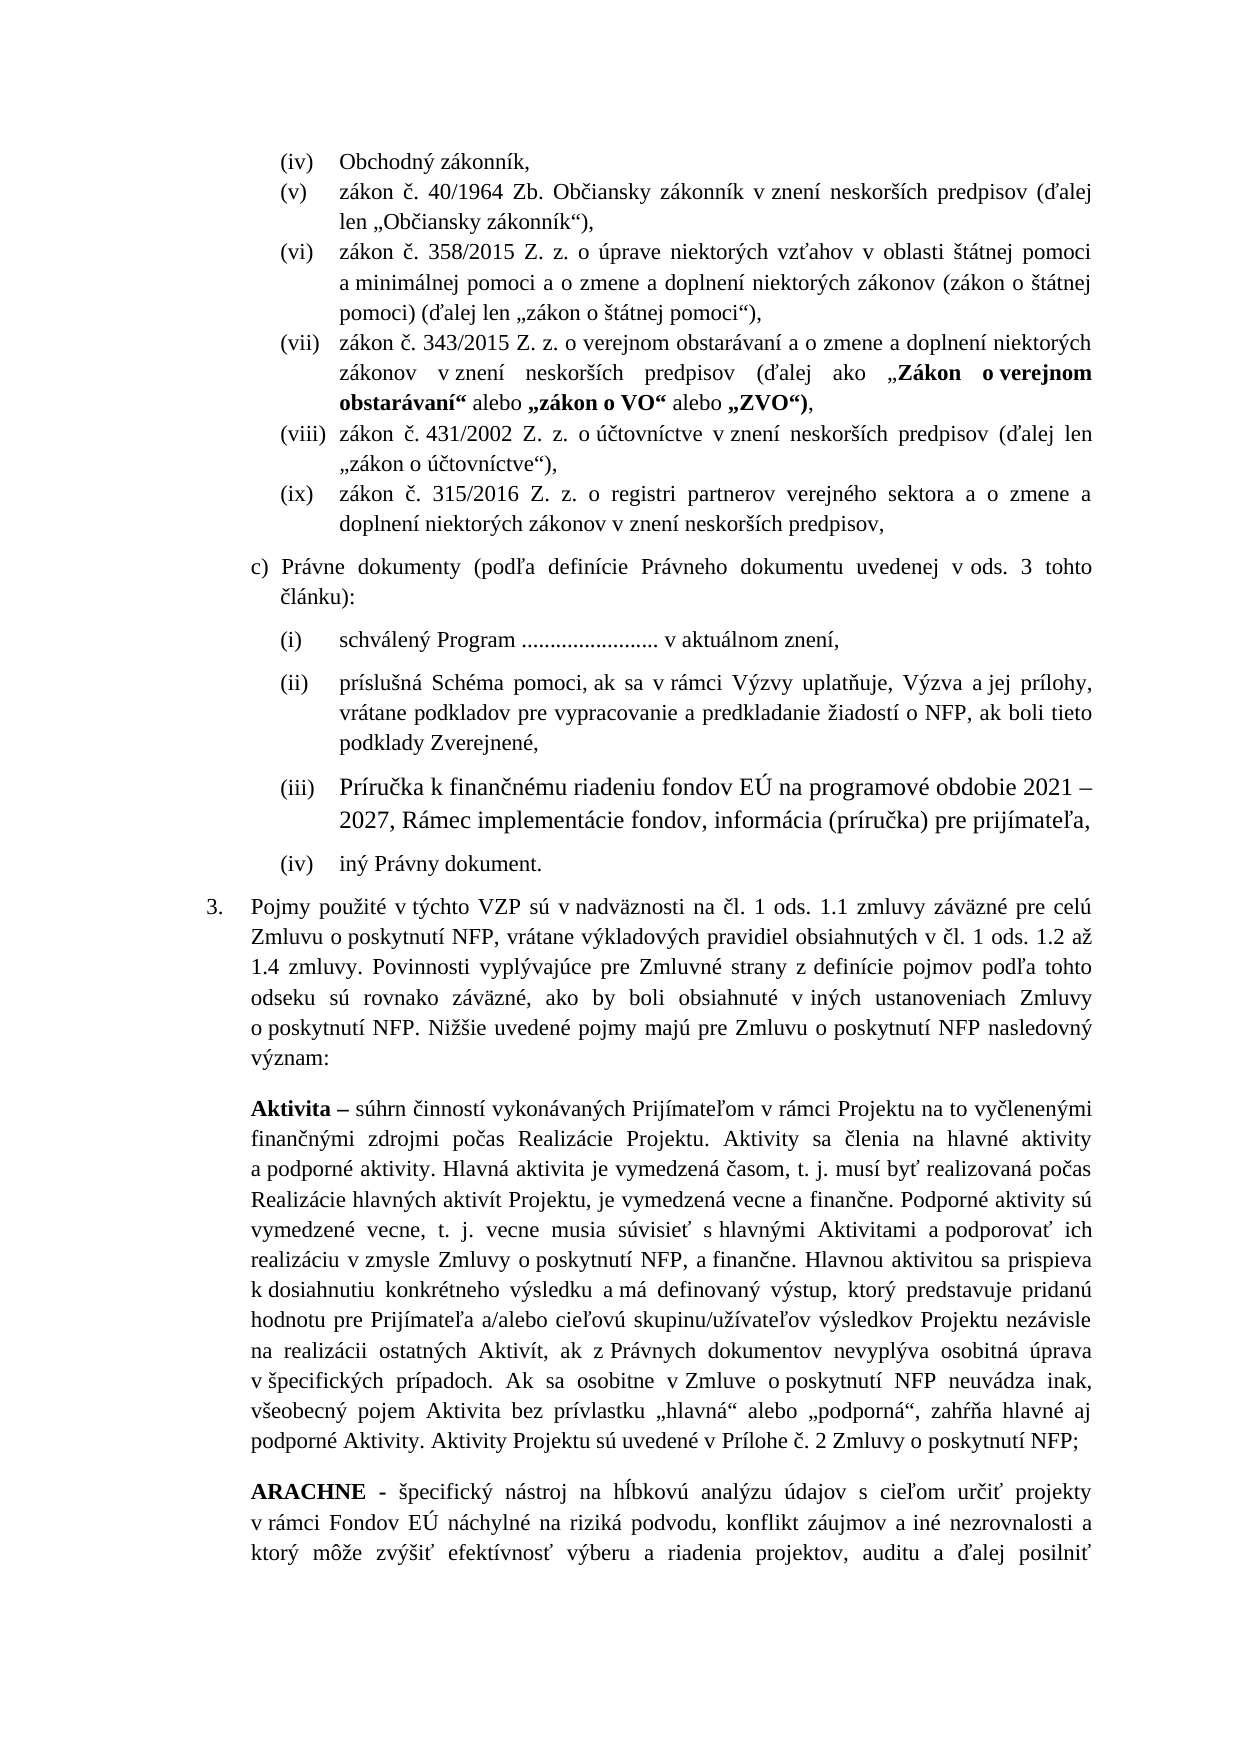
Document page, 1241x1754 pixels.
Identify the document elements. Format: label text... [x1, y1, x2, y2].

list zákon č. 431/2002 Z. z. o účtovníctve v znení neskorších predpisov (ďalej len „zákon o účtovníctve“), [280, 419, 1092, 476]
list iný Právny dokument. [280, 850, 1092, 877]
text 3. Pojmy použité v týchto VZP sú v nadväznosti na čl. 1 ods. 1.1 zmluvy záväzné pre celú Zmluvu o poskytnutí NFP, vrátane výkladových pravidiel obsiahnutých v čl. 1 ods. 1.2 až 1.4 zmluvy. Povinnosti vyplývajúce pre Zmluvné strany z definície pojmov podľa tohto odseku sú rovnako záväzné, ako by boli obsiahnuté v iných ustanoveniach Zmluvy o poskytnutí NFP. Nižšie uvedené pojmy majú pre Zmluvu o poskytnutí NFP nasledovný význam: [206, 893, 1092, 1070]
list príslušná Schéma pomoci, ak sa v rámci Výzvy uplatňuje, Výzva a jej prílohy, vrátane podkladov pre vypracovanie a predkladanie žiadostí o NFP, ak boli tieto podklady Zverejnené, [280, 668, 1092, 755]
list zákon č. 358/2015 Z. z. o úprave niektorých vzťahov v oblasti štátnej pomoci a minimálnej pomoci a o zmene a doplnení niektorých zákonov (zákon o štátnej pomoci) (ďalej len „zákon o štátnej pomoci“), [280, 238, 1092, 325]
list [251, 1478, 1092, 1565]
list Obchodný zákonník, [280, 148, 1092, 174]
list schválený Program ........................ v aktuálnom znení, [280, 626, 1092, 652]
text c) Právne dokumenty (podľa definície Právneho dokumentu uvedenej v ods. 3 tohto článku): [251, 553, 1092, 609]
list zákon č. 40/1964 Zb. Občiansky zákonník v znení neskorších predpisov (ďalej len „Občiansky zákonník“), [280, 178, 1092, 234]
list zákon č. 315/2016 Z. z. o registri partnerov verejného sektora a o zmene a doplnení niektorých zákonov v znení neskorších predpisov, [280, 480, 1092, 537]
text Aktivita – súhrn činností vykonávaných Prijímateľom v rámci Projektu na to vyčlenenými finančnými zdrojmi počas Realizácie Projektu. Aktivity sa členia na hlavné aktivity a podporné aktivity. Hlavná aktivita je vymedzená časom, t. j. musí byť realizovaná počas Realizácie hlavných aktivít Projektu, je vymedzená vecne a finančne. Podporné aktivity sú vymedzené vecne, t. j. vecne musia súvisieť s hlavnými Aktivitami a podporovať ich realizáciu v zmysle Zmluvy o poskytnutí NFP, a finančne. Hlavnou aktivitou sa prispieva k dosiahnutiu konkrétneho výsledku a má definovaný výstup, ktorý predstavuje pridanú hodnotu pre Prijímateľa a/alebo cieľovú skupinu/užívateľov výsledkov Projektu nezávisle na realizácii ostatných Aktivít, ak z Právnych dokumentov nevyplýva osobitná úprava v špecifických prípadoch. Ak sa osobitne v Zmluve o poskytnutí NFP neuvádza inak, všeobecný pojem Aktivita bez prívlastku „hlavná“ alebo „podporná“, zahŕňa hlavné aj podporné Aktivity. Aktivity Projektu sú uvedené v Prílohe č. 2 Zmluvy o poskytnutí NFP; [251, 1095, 1092, 1454]
list Príručka k finančnému riadeniu fondov EÚ na programové obdobie 2021 – 2027, Rámec implementácie fondov, informácia (príručka) pre prijímateľa, [280, 772, 1092, 833]
list zákon č. 343/2015 Z. z. o verejnom obstarávaní a o zmene a doplnení niektorých zákonov v znení neskorších predpisov (ďalej ako „Zákon o verejnom obstarávaní“ alebo „zákon o VO“ alebo „ZVO“), [280, 329, 1092, 416]
